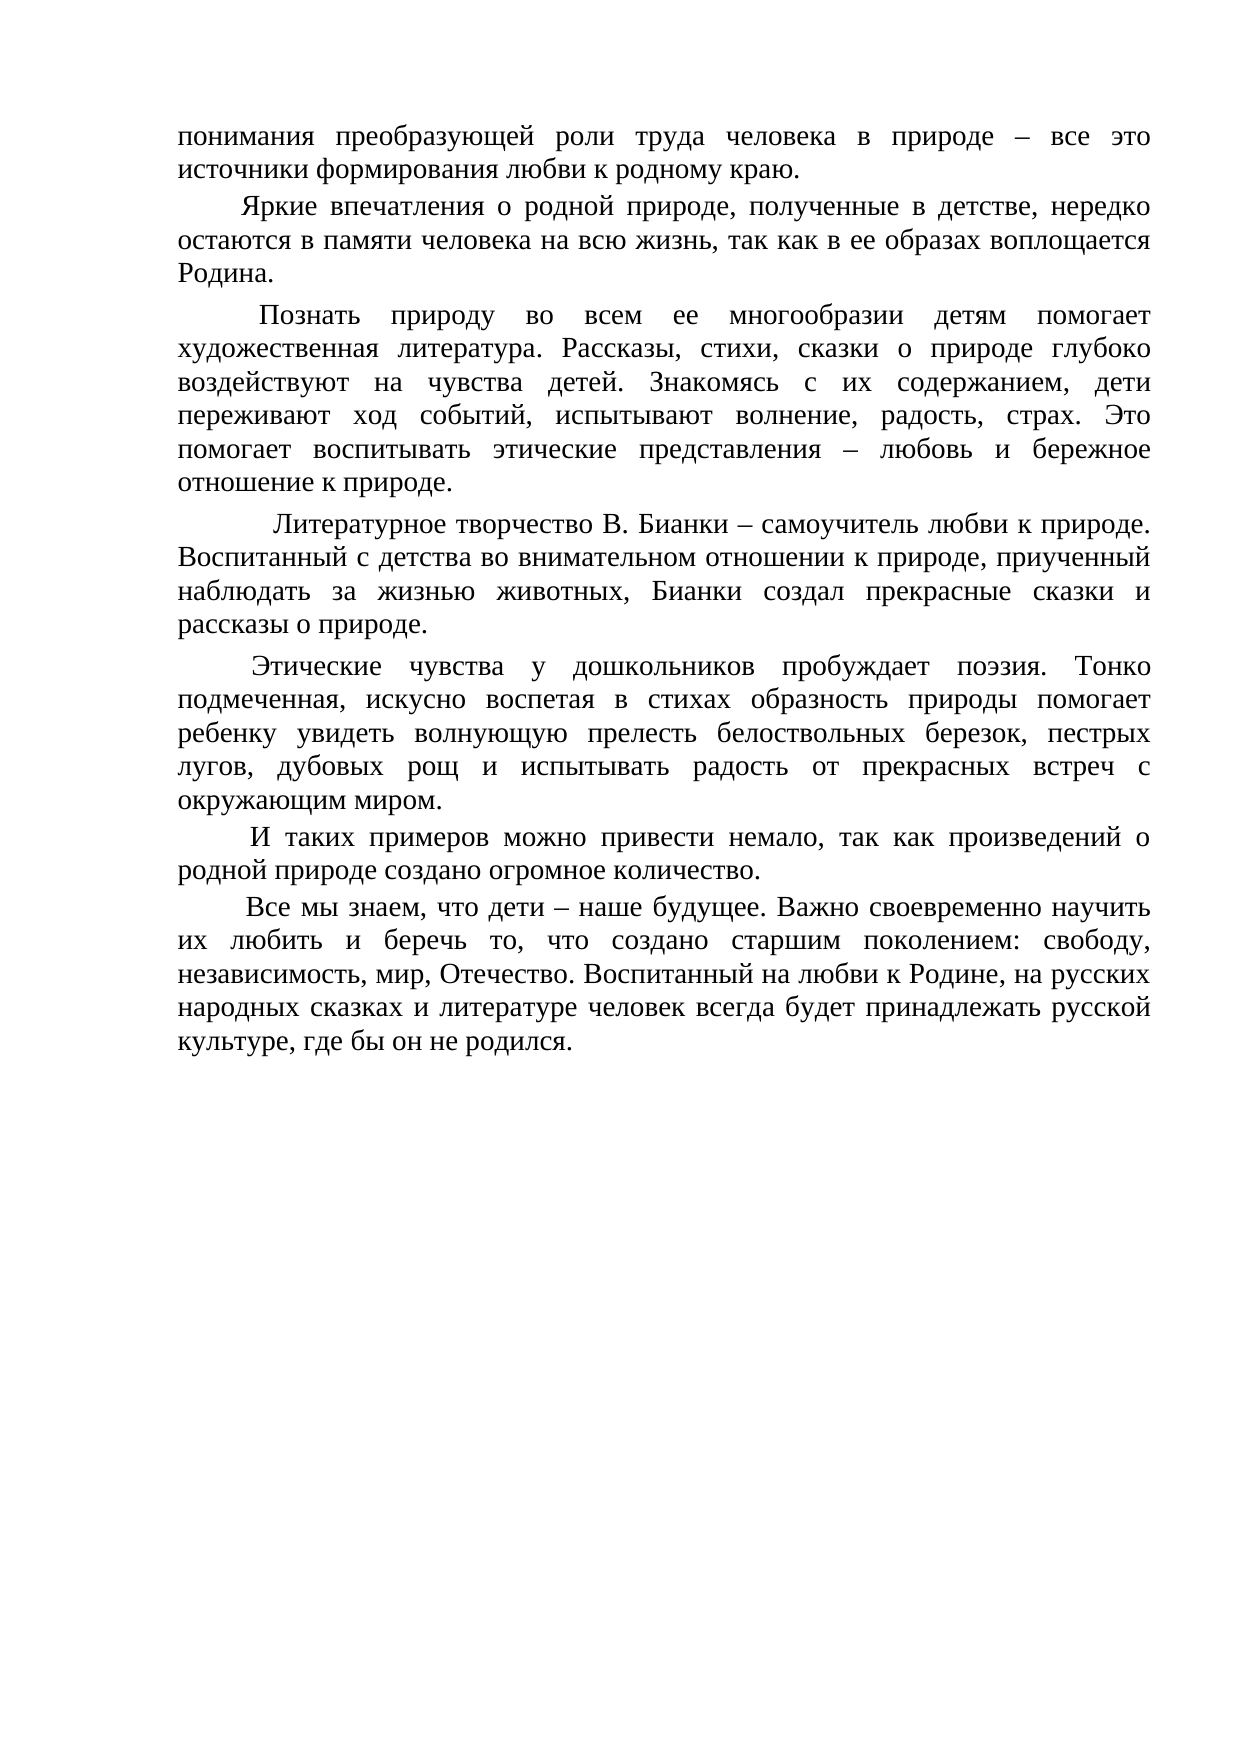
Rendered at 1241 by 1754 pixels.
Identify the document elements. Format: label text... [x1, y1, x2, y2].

text Познать природу во всем ее многообразии детям помогает художественная литература. Рассказы, стихи, сказки о природе глубоко воздействуют на чувства детей. Знакомясь с их содержанием, дети переживают ход событий, испытывают волнение, радость, страх. Это помогает воспитывать этические представления – любовь и бережное отношение к природе. [177, 297, 1152, 498]
text Литературное творчество В. Бианки – самоучитель любви к природе. Воспитанный с детства во внимательном отношении к природе, приученный наблюдать за жизнью животных, Бианки создал прекрасные сказки и рассказы о природе. [177, 506, 1152, 640]
text Все мы знаем, что дети – наше будущее. Важно своевременно научить их любить и беречь то, что создано старшим поколением: свободу, независимость, мир, Отечество. Воспитанный на любви к Родине, на русских народных сказках и литературе человек всегда будет принадлежать русской культуре, где бы он не родился. [177, 889, 1152, 1057]
text И таких примеров можно привести немало, так как произведений о родной природе создано огромное количество. [177, 819, 1152, 886]
text Этические чувства у дошкольников пробуждает поэзия. Тонко подмеченная, искусно воспетая в стихах образность природы помогает ребенку увидеть волнующую прелесть белоствольных березок, пестрых лугов, дубовых рощ и испытывать радость от прекрасных встреч с окружающим миром. [177, 648, 1152, 816]
text Яркие впечатления о родной природе, полученные в детстве, нередко остаются в памяти человека на всю жизнь, так как в ее образах воплощается Родина. [177, 188, 1152, 289]
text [177, 118, 1152, 185]
